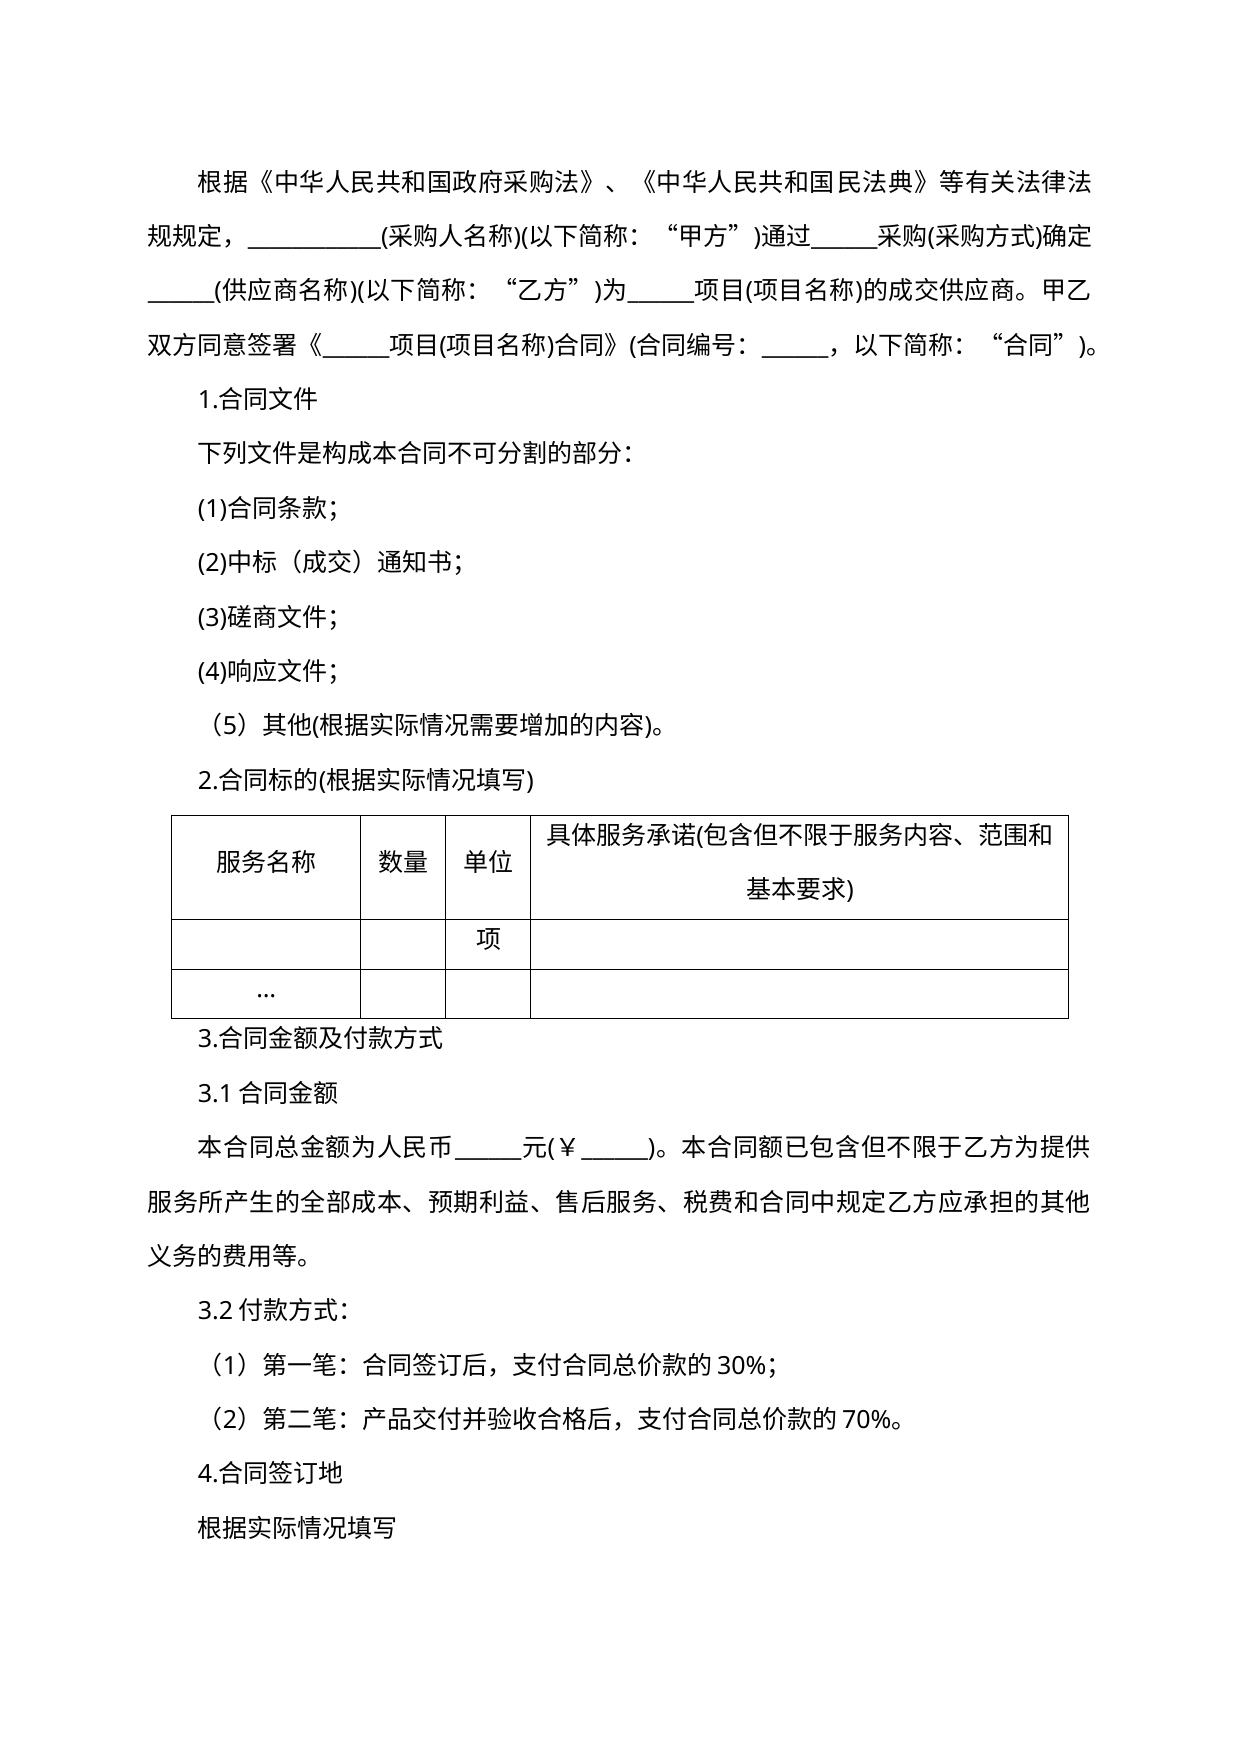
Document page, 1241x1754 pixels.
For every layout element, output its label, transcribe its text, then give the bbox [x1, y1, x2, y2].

text 2.合同标的(根据实际情况填写) [148, 760, 1093, 796]
text 4.合同签订地 [148, 1454, 1093, 1490]
text （1）第一笔：合同签订后，支付合同总价款的30%； [148, 1345, 1093, 1381]
text 下列文件是构成本合同不可分割的部分： [148, 434, 1093, 470]
text (4)响应文件； [148, 651, 1093, 688]
table_cell … [172, 970, 360, 1018]
text 根据实际情况填写 [148, 1508, 1093, 1544]
table_cell [446, 970, 530, 1018]
table_cell [531, 970, 1068, 1018]
table_cell [531, 920, 1068, 968]
text (2)中标（成交）通知书； [148, 543, 1093, 579]
table_header 具体服务承诺(包含但不限于服务内容、范围和基本要求) [531, 816, 1068, 919]
table_header 单位 [446, 816, 530, 919]
table_header 服务名称 [172, 816, 360, 919]
text (1)合同条款； [148, 488, 1093, 524]
text （2）第二笔：产品交付并验收合格后，支付合同总价款的70%。 [148, 1399, 1093, 1436]
text 3.2付款方式： [148, 1291, 1093, 1327]
table_cell 项 [446, 920, 530, 968]
text （5）其他(根据实际情况需要增加的内容)。 [148, 706, 1093, 742]
table_header 数量 [361, 816, 445, 919]
text 3.1合同金额 [148, 1073, 1093, 1109]
text 本合同总金额为人民币______元(￥______)。本合同额已包含但不限于乙方为提供服务所产生的全部成本、预期利益、售后服务、税费和合同中规定乙方应承担的其他义务的费用等。 [148, 1128, 1093, 1273]
table_cell [361, 970, 445, 1018]
text 根据《中华人民共和国政府采购法》、《中华人民共和国民法典》等有关法律法规规定，____________(采购人名称)(以下简称：“甲方”)通过______采购(采购方式)确定______(供应商名称)(以下简称：“乙方”)为______项目(项目名称)的成交供应商。甲乙双方同意签署《______项目(项目名称)合同》(合同编号：______，以下简称：“合同”)。 [148, 162, 1093, 361]
table_cell [361, 920, 445, 968]
text 3.合同金额及付款方式 [148, 1019, 1093, 1055]
text 1.合同文件 [148, 379, 1093, 416]
text (3)磋商文件； [148, 597, 1093, 633]
table_cell [172, 920, 360, 968]
